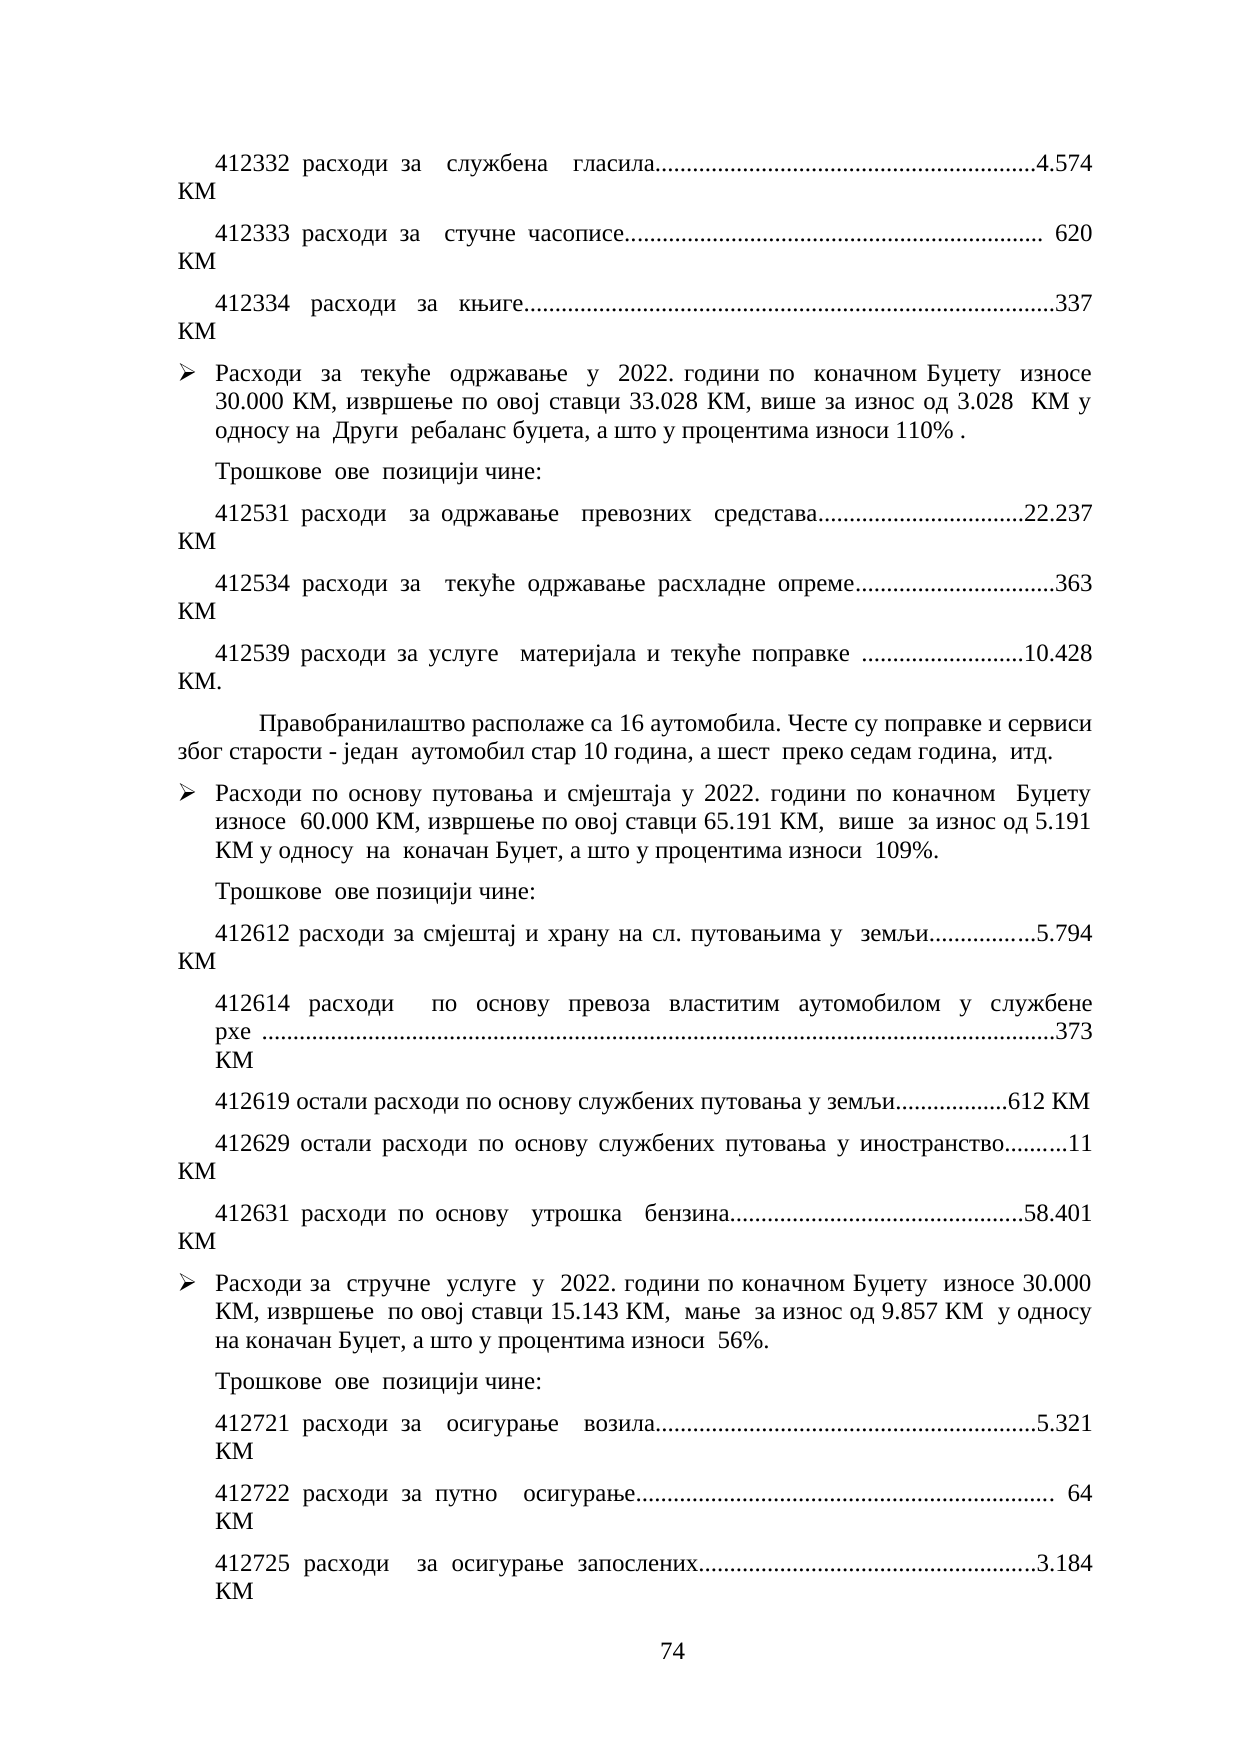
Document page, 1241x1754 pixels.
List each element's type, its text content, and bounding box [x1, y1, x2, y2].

text 412539 расходи за услуге материјала и текуће поправке ..........................10.428 КМ. [177, 638, 1092, 695]
text 412534 расходи за текуће одржавање расхладне опреме................................363 КМ [177, 568, 1092, 625]
text 412721 расходи за осигурање возила.............................................................5.321 КМ [215, 1408, 1092, 1465]
text 412612 расходи за смјештај и храну на сл. путовањима у земљи.................5.794 КМ [177, 918, 1092, 975]
text Трошкове ове позицији чине: [177, 456, 1092, 485]
text 412531 расходи за одржавање превозних средстава.................................22.237 КМ [177, 498, 1092, 555]
text 412725 расходи за осигурање запослених......................................................3.184 КМ [215, 1548, 1092, 1605]
text 412334 расходи за књиге.....................................................................................337 КМ [177, 288, 1092, 345]
text 412332 расходи за службена гласила.............................................................4.574 КМ [177, 148, 1092, 205]
text Правобранилаштво располаже са 16 аутомобила. Честе су поправке и сервиси због старости - један аутомобил стар 10 година, а шест преко седам година, итд. [177, 708, 1092, 765]
text 412631 расходи по основу утрошка бензина...............................................58.401 КМ [177, 1198, 1092, 1255]
list Расходи за стручне услуге у 2022. години по коначном Буџету износе 30.000 КМ, извршење по овој ставци 15.143 КМ, мање за износ од 9.857 КМ у односу на коначан Буџет, а што у процентима износи 56%. [177, 1268, 1092, 1354]
list Расходи за текуће одржавање у 2022. години по коначном Буџету износе 30.000 КМ, извршење по овој ставци 33.028 КМ, више за износ од 3.028 КМ у односу на Други ребаланс буџета, а што у процентима износи 110% . [177, 358, 1092, 444]
text Трошкове ове позицији чине: [177, 1366, 1092, 1395]
text 412614 расходи по основу превоза властитим аутомобилом у службене рхе ...............................................................................................................................373 КМ [215, 988, 1092, 1074]
text 412629 остали расходи по основу службених путовања у иностранство..........11 КМ [177, 1128, 1092, 1185]
text 412722 расходи за путно осигурање................................................................... 64 КМ [215, 1478, 1092, 1535]
text 412333 расходи за стучне часописе................................................................... 620 КМ [177, 218, 1092, 275]
list Расходи по основу путовања и смјештаја у 2022. години по коначном Буџету износе 60.000 КМ, извршење по овој ставци 65.191 КМ, више за износ од 5.191 КМ у односу на коначан Буџет, а што у процентима износи 109%. [177, 778, 1092, 864]
text 412619 остали расходи по основу службених путовања у земљи..................612 КМ [177, 1086, 1092, 1115]
text Трошкове ове позицији чине: [177, 876, 1092, 905]
